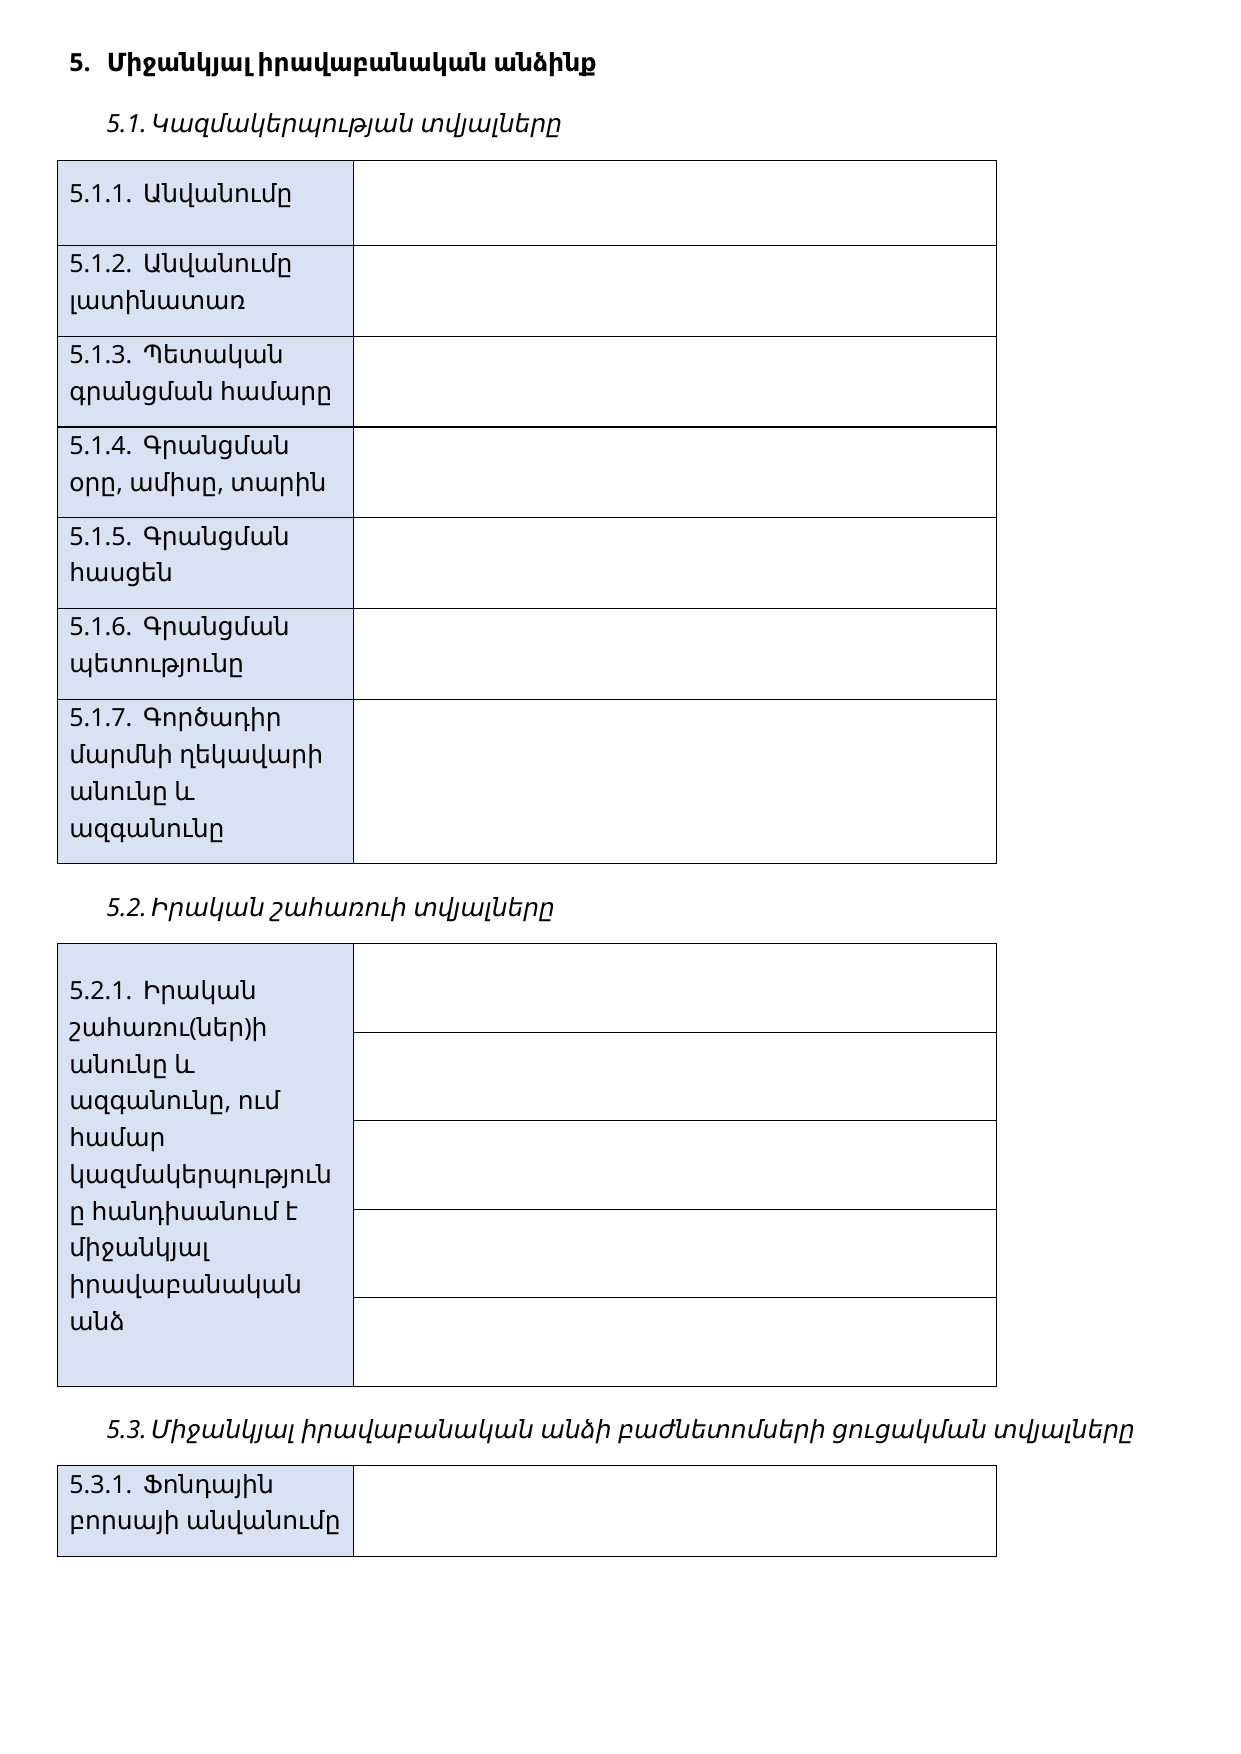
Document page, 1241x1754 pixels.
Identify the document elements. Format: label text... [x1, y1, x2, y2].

table_cell Պետական գրանցման համարը [58, 337, 353, 426]
table_header Իրական շահառու(ներ)ի անունը և ազգանունը, ում համար կազմակերպությունը հանդիսանում է միջանկյալ իրավաբանական անձ [58, 944, 353, 1386]
table_header [354, 944, 996, 1032]
table_cell [354, 428, 996, 517]
table_cell [354, 518, 996, 608]
table_cell Գրանցման հասցեն [58, 518, 353, 608]
list Միջանկյալ իրավաբանական անձի բաժնետոմսերի ցուցակման տվյալները [106, 1412, 1152, 1446]
table_header Անվանումը [58, 161, 353, 245]
table_cell [354, 700, 996, 863]
table_cell [354, 1121, 996, 1209]
table_cell Գրանցման օրը, ամիսը, տարին [58, 428, 353, 517]
table_cell Գործադիր մարմնի ղեկավարի անունը և ազգանունը [58, 700, 353, 863]
table_header Ֆոնդային բորսայի անվանումը [58, 1466, 353, 1556]
table_cell [354, 1033, 996, 1120]
list Իրական շահառուի տվյալները [106, 889, 1152, 923]
table_cell Անվանումը լատինատառ [58, 246, 353, 336]
list Միջանկյալ իրավաբանական անձինք [69, 44, 1152, 78]
table_cell [354, 1210, 996, 1297]
table_header [354, 1466, 996, 1556]
table_cell Գրանցման պետությունը [58, 609, 353, 699]
table_cell [354, 609, 996, 699]
list Կազմակերպության տվյալները [106, 106, 1152, 140]
table_cell [354, 1298, 996, 1386]
table_cell [354, 246, 996, 336]
table_cell [354, 337, 996, 426]
table_header [354, 161, 996, 245]
